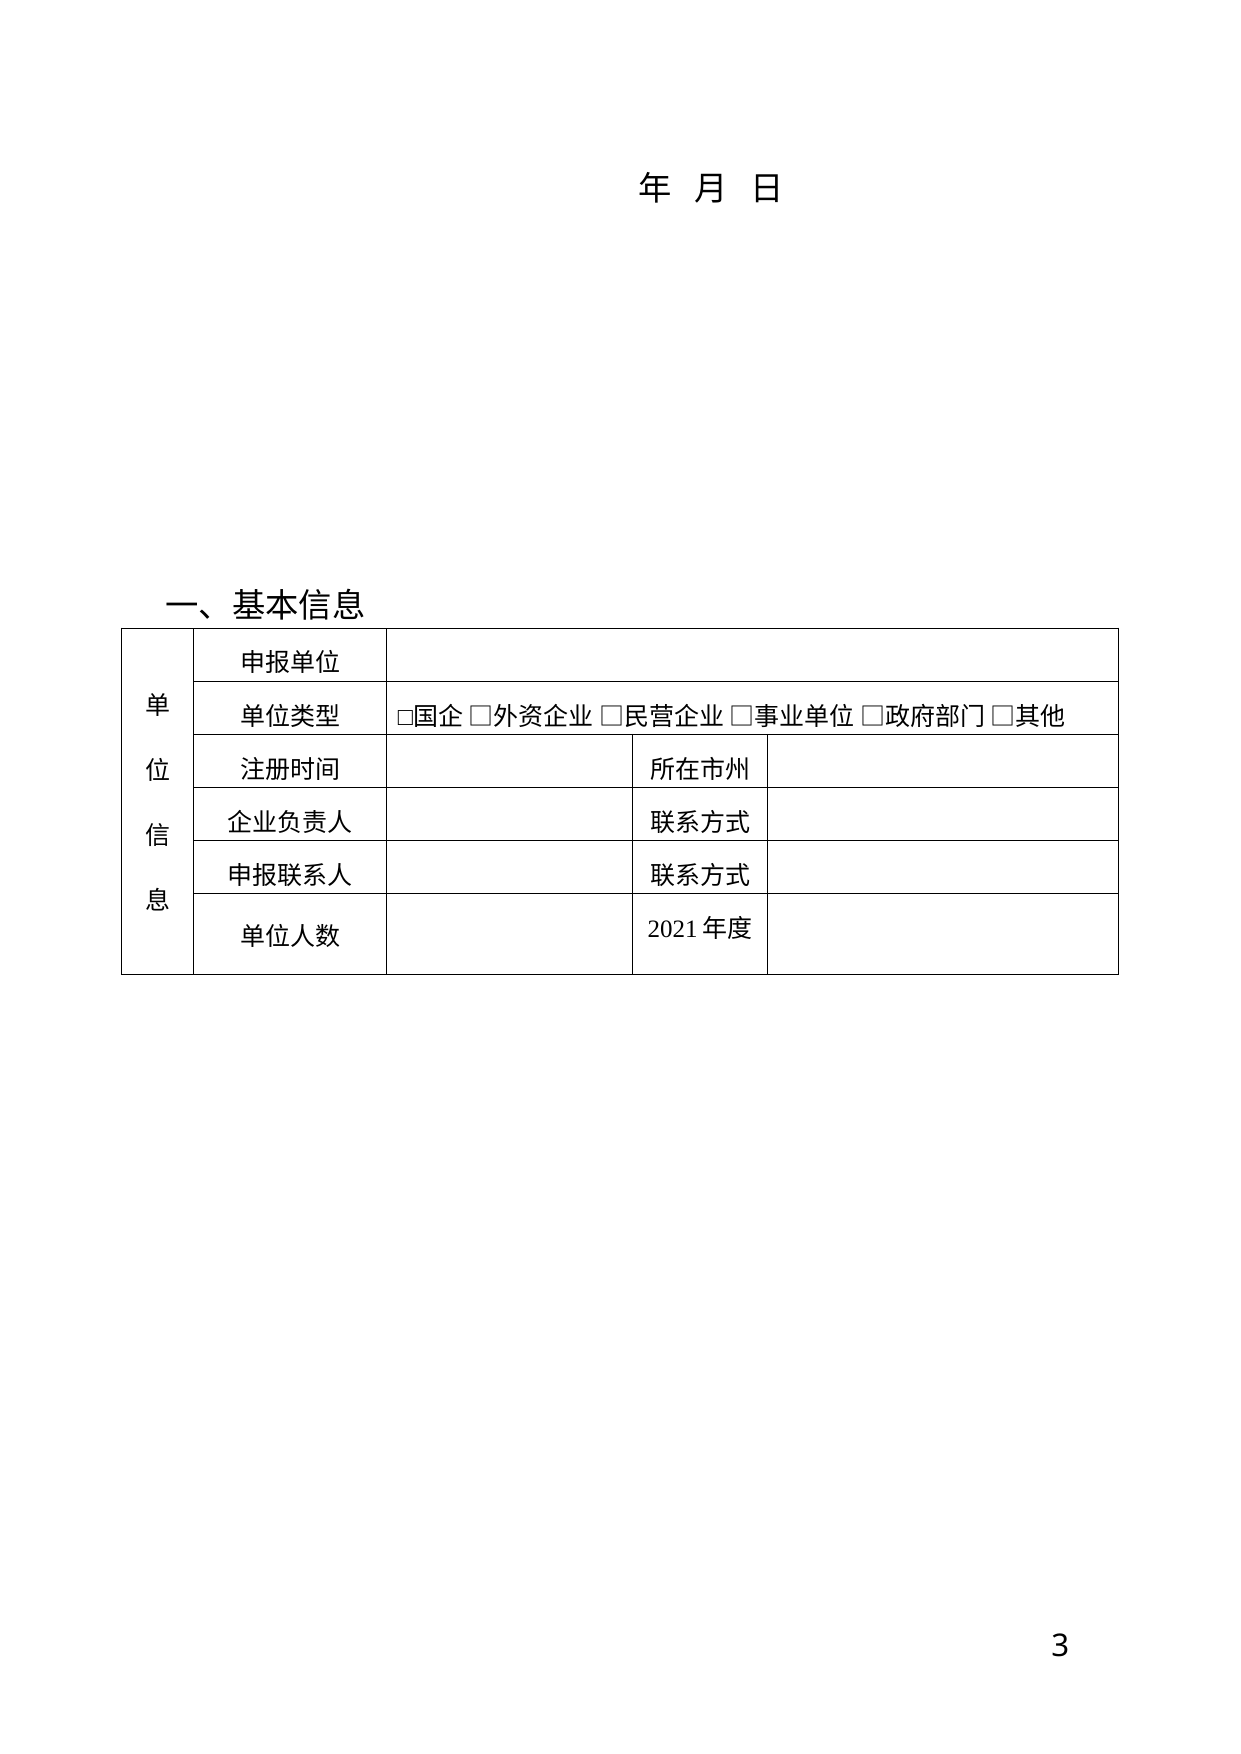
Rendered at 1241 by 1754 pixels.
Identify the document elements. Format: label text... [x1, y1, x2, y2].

table_header [387, 629, 1118, 681]
table_cell [768, 735, 1118, 787]
table_cell 单位人数 [194, 894, 386, 974]
table_cell 单位类型 [194, 682, 386, 734]
table_cell [387, 735, 632, 787]
table_cell 联系方式 [633, 788, 767, 840]
table_cell [387, 841, 632, 893]
text 年 月 日 [165, 162, 1075, 210]
table_header 单位信息 [122, 629, 193, 974]
table_cell 2021年度营业收入 [633, 894, 767, 974]
text 一、基本信息 [165, 579, 1075, 627]
table_cell [768, 894, 1118, 974]
table_cell [387, 788, 632, 840]
table_header 申报单位 [194, 629, 386, 681]
table_cell 申报联系人 [194, 841, 386, 893]
table_cell [387, 894, 632, 974]
table_cell 注册时间 [194, 735, 386, 787]
table_cell 企业负责人 [194, 788, 386, 840]
table_cell [768, 788, 1118, 840]
table_cell 所在市州 [633, 735, 767, 787]
table_cell 联系方式 [633, 841, 767, 893]
table_cell □国企 □外资企业 □民营企业 □事业单位 □政府部门 □其他 [387, 682, 1118, 734]
table_cell [768, 841, 1118, 893]
